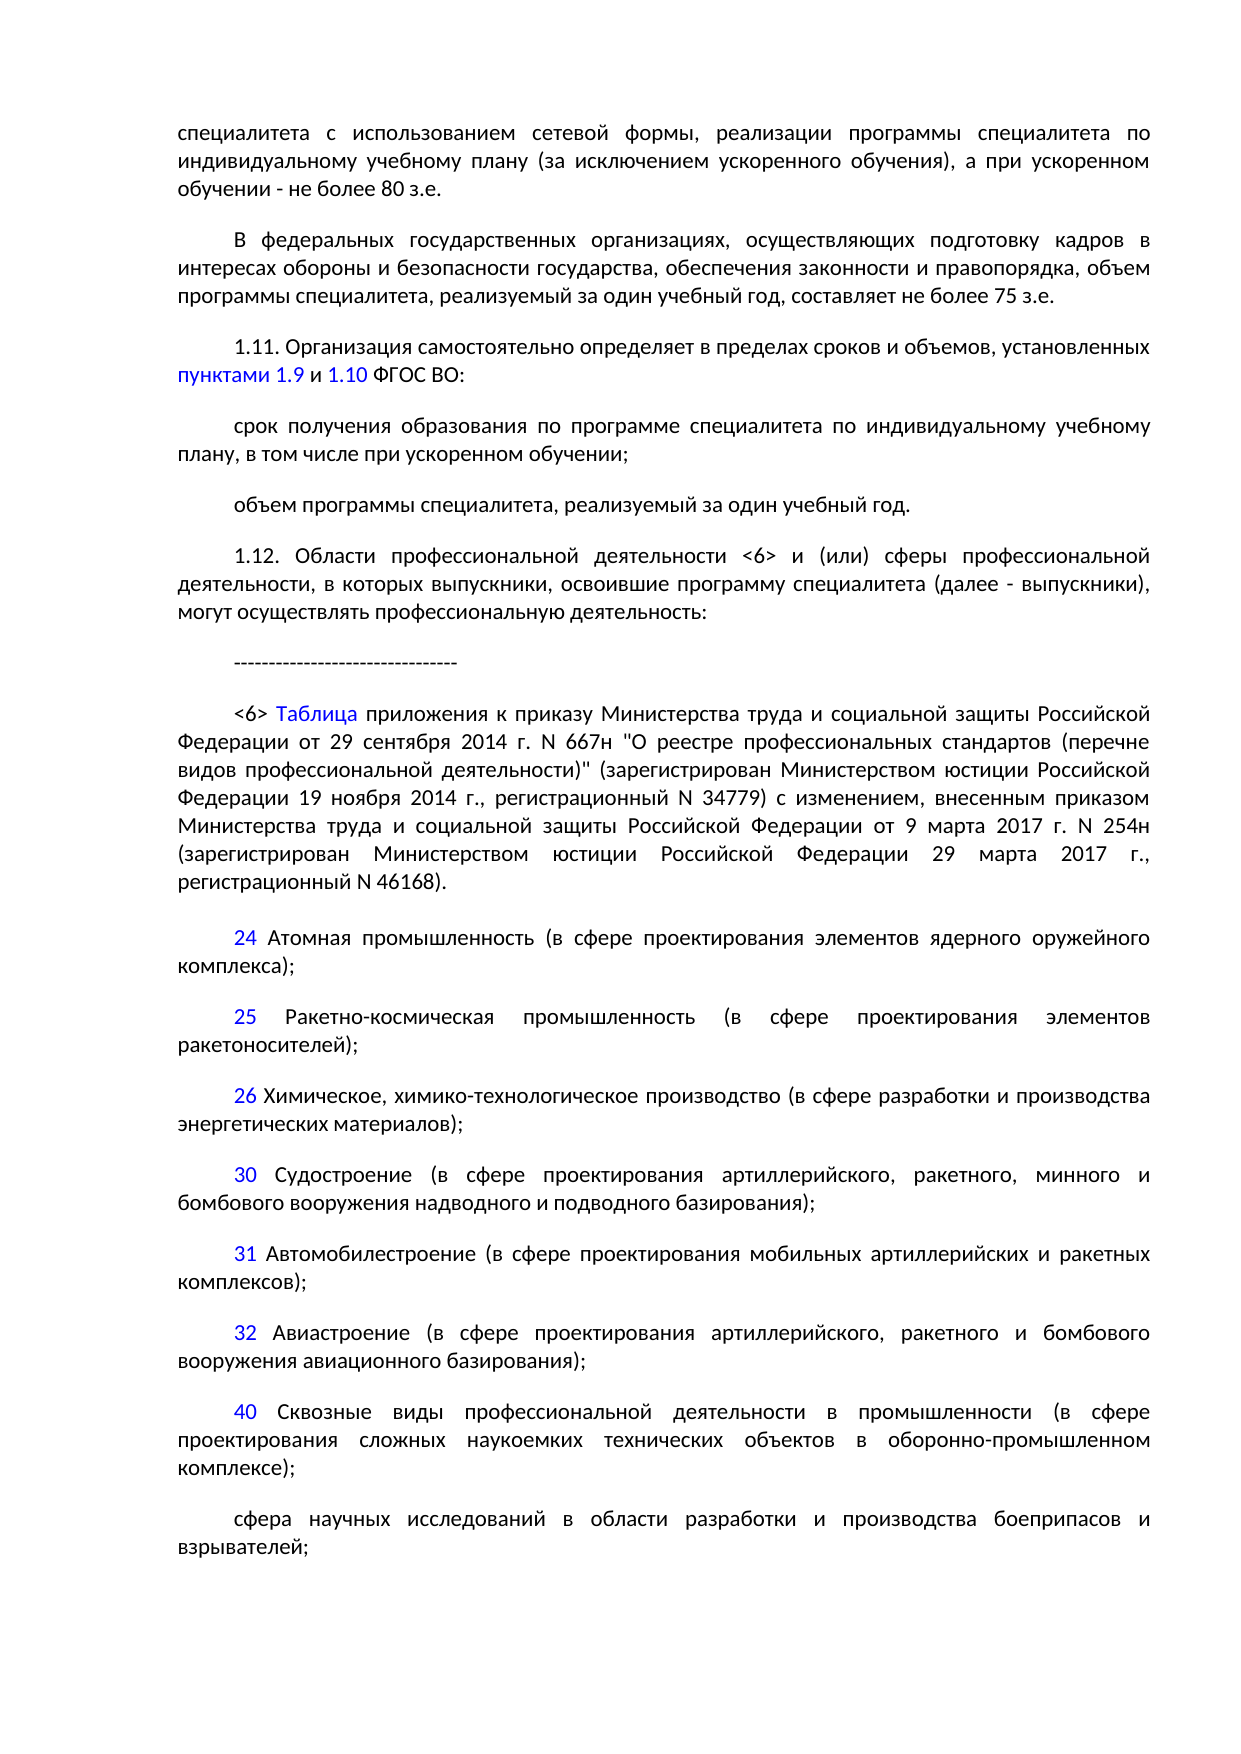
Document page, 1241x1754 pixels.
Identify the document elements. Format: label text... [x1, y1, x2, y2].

text В федеральных государственных организациях, осуществляющих подготовку кадров в интересах обороны и безопасности государства, обеспечения законности и правопорядка, объем программы специалитета, реализуемый за один учебный год, составляет не более 75 з.е. [177, 225, 1152, 309]
text 26 Химическое, химико-технологическое производство (в сфере разработки и производства энергетических материалов); [177, 1081, 1152, 1137]
text 32 Авиастроение (в сфере проектирования артиллерийского, ракетного и бомбового вооружения авиационного базирования); [177, 1318, 1152, 1374]
text срок получения образования по программе специалитета по индивидуальному учебному плану, в том числе при ускоренном обучении; [177, 411, 1152, 467]
text 1.11. Организация самостоятельно определяет в пределах сроков и объемов, установленных пунктами 1.9 и 1.10 ФГОС ВО: [177, 332, 1152, 388]
text 25 Ракетно-космическая промышленность (в сфере проектирования элементов ракетоносителей); [177, 1002, 1152, 1058]
text 1.12. Области профессиональной деятельности <6> и (или) сферы профессиональной деятельности, в которых выпускники, освоившие программу специалитета (далее - выпускники), могут осуществлять профессиональную деятельность: [177, 541, 1152, 625]
text сфера научных исследований в области разработки и производства боеприпасов и взрывателей; [177, 1504, 1152, 1560]
text -------------------------------- [177, 648, 1152, 676]
text 40 Сквозные виды профессиональной деятельности в промышленности (в сфере проектирования сложных наукоемких технических объектов в оборонно-промышленном комплексе); [177, 1397, 1152, 1481]
text объем программы специалитета, реализуемый за один учебный год. [177, 490, 1152, 518]
text 24 Атомная промышленность (в сфере проектирования элементов ядерного оружейного комплекса); [177, 923, 1152, 979]
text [177, 118, 1152, 202]
text 30 Судостроение (в сфере проектирования артиллерийского, ракетного, минного и бомбового вооружения надводного и подводного базирования); [177, 1160, 1152, 1216]
text <6> Таблица приложения к приказу Министерства труда и социальной защиты Российской Федерации от 29 сентября 2014 г. N 667н "О реестре профессиональных стандартов (перечне видов профессиональной деятельности)" (зарегистрирован Министерством юстиции Российской Федерации 19 ноября 2014 г., регистрационный N 34779) с изменением, внесенным приказом Министерства труда и социальной защиты Российской Федерации от 9 марта 2017 г. N 254н (зарегистрирован Министерством юстиции Российской Федерации 29 марта 2017 г., регистрационный N 46168). [177, 699, 1152, 895]
text 31 Автомобилестроение (в сфере проектирования мобильных артиллерийских и ракетных комплексов); [177, 1239, 1152, 1295]
